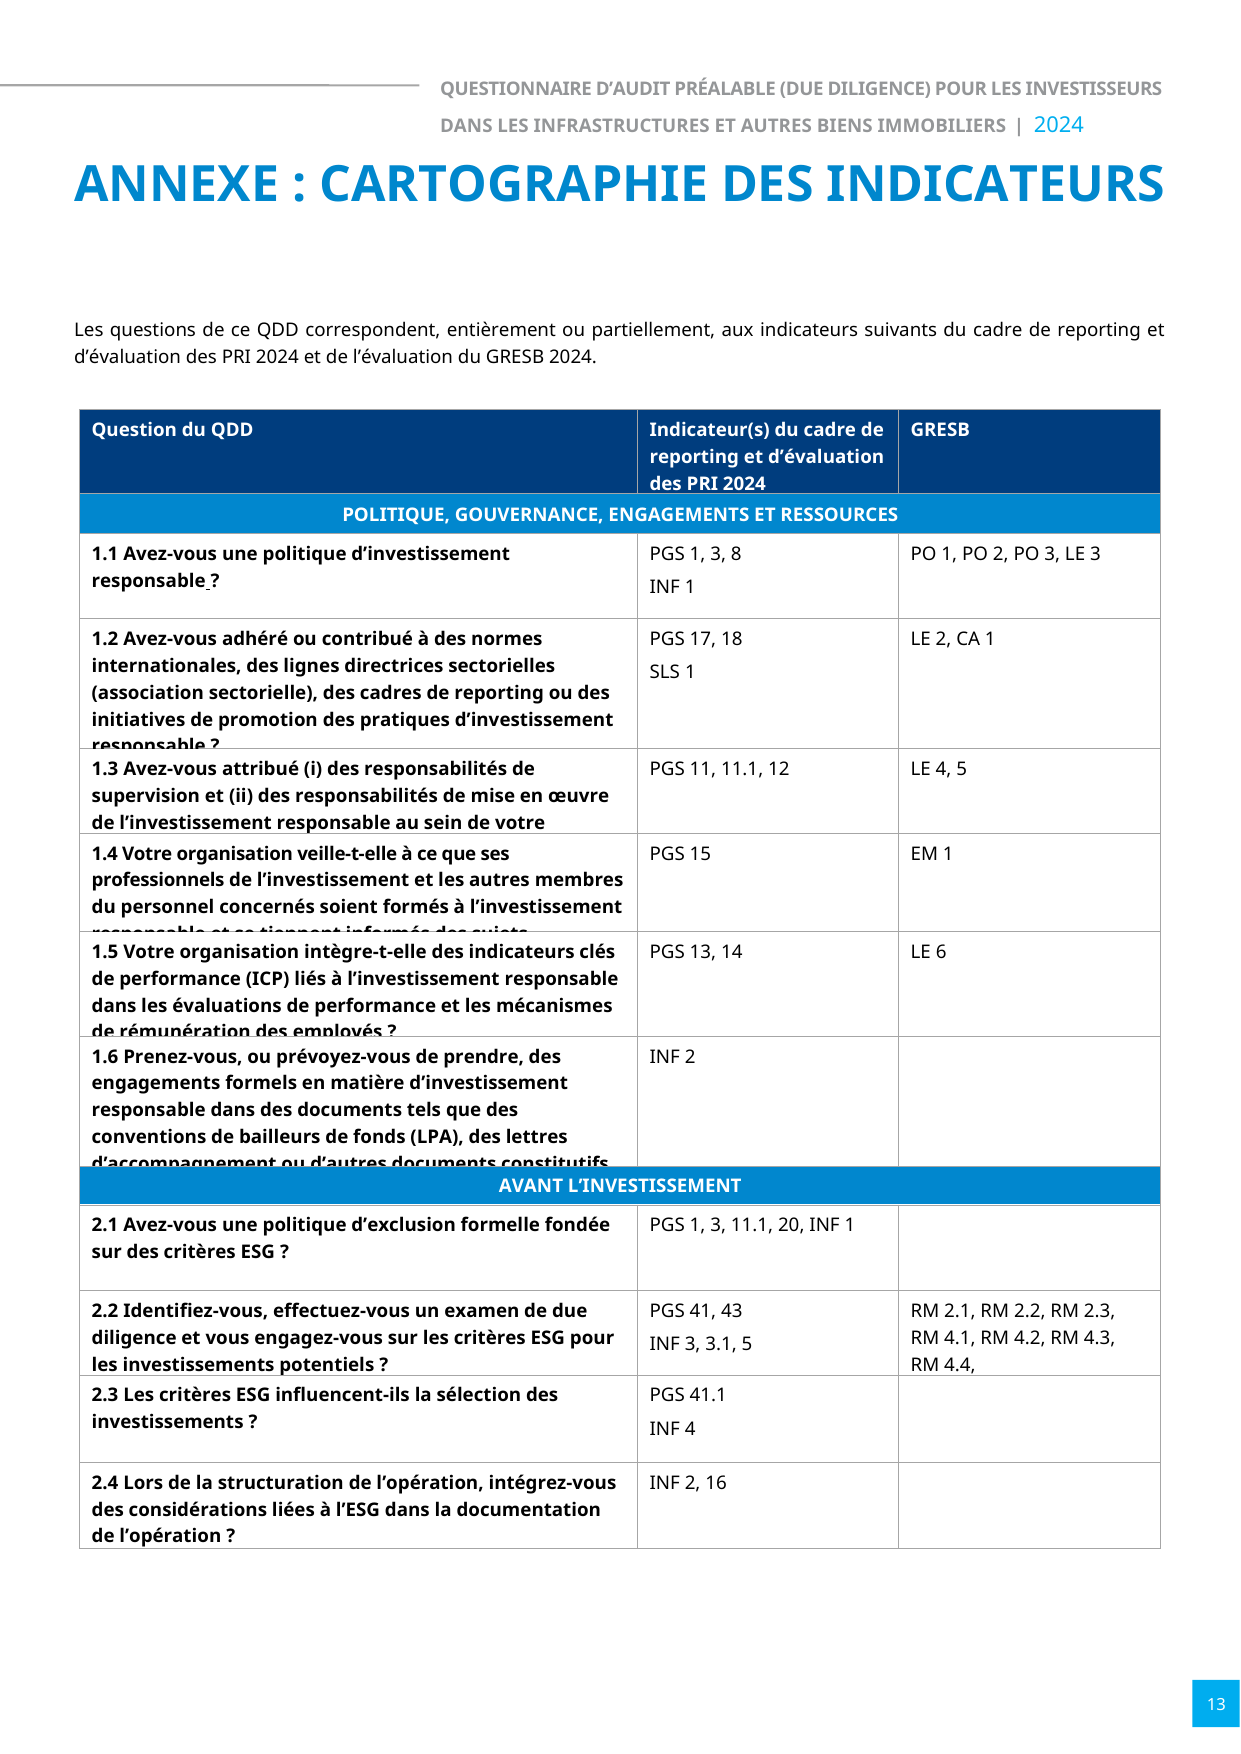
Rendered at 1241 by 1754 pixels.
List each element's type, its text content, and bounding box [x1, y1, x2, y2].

table_cell PGS 1, 3, 8 INF 1 [638, 534, 898, 618]
table_cell 1.3 Avez-vous attribué (i) des responsabilités de supervision et (ii) des responsabilités de mise en œuvre de l’investissement responsable au sein de votre organisation ? [80, 749, 637, 833]
text ANNEXE : CARTOGRAPHIE DES INDICATEURS [74, 148, 1166, 216]
table_cell [899, 1206, 1160, 1290]
table_cell LE 2, CA 1 [899, 619, 1160, 748]
table_cell PGS 17, 18 SLS 1 [638, 619, 898, 748]
table_cell [899, 1463, 1160, 1547]
table_cell POLITIQUE, GOUVERNANCE, ENGAGEMENTS ET RESSOURCES [80, 494, 1160, 533]
table_cell PO 1, PO 2, PO 3, LE 3 [899, 534, 1160, 618]
table_cell 2.4 Lors de la structuration de l’opération, intégrez-vous des considérations liées à l’ESG dans la documentation de l’opération ? [80, 1463, 637, 1547]
table_cell 2.3 Les critères ESG influencent-ils la sélection des investissements ? [80, 1376, 637, 1462]
table_cell PGS 1, 3, 11.1, 20, INF 1 [638, 1206, 898, 1290]
table_header GRESB [899, 410, 1160, 493]
table_cell PGS 41, 43 INF 3, 3.1, 5 [638, 1291, 898, 1374]
table_cell 1.5 Votre organisation intègre-t-elle des indicateurs clés de performance (ICP) liés à l’investissement responsable dans les évaluations de performance et les mécanismes de rémunération des employés ? [80, 932, 637, 1036]
table_cell INF 2, 16 [638, 1463, 898, 1547]
table_cell [899, 1376, 1160, 1462]
table_cell 1.2 Avez-vous adhéré ou contribué à des normes internationales, des lignes directrices sectorielles (association sectorielle), des cadres de reporting ou des initiatives de promotion des pratiques d’investissement responsable ? [80, 619, 637, 748]
text Les questions de ce QDD correspondent, entièrement ou partiellement, aux indicateurs suivants du cadre de reporting et d’évaluation des PRI 2024 et de l’évaluation du GRESB 2024. [74, 316, 1166, 369]
table_cell PGS 11, 11.1, 12 [638, 749, 898, 833]
table_cell [899, 1037, 1160, 1166]
table_cell PGS 41.1 INF 4 [638, 1376, 898, 1462]
table_cell 1.4 Votre organisation veille-t-elle à ce que ses professionnels de l’investissement et les autres membres du personnel concernés soient formés à l’investissement responsable et se tiennent informés des sujets pertinents ? [80, 834, 637, 931]
table_cell 1.6 Prenez-vous, ou prévoyez-vous de prendre, des engagements formels en matière d’investissement responsable dans des documents tels que des conventions de bailleurs de fonds (LPA), des lettres d’accompagnement ou d’autres documents constitutifs du fonds ? [80, 1037, 637, 1166]
table_cell 1.1 Avez-vous une politique d’investissement responsable ? [80, 534, 637, 618]
table_cell PGS 15 [638, 834, 898, 931]
table_cell PGS 13, 14 [638, 932, 898, 1036]
table_cell 2.2 Identifiez-vous, effectuez-vous un examen de due diligence et vous engagez-vous sur les critères ESG pour les investissements potentiels ? [80, 1291, 637, 1374]
table_cell 2.1 Avez-vous une politique d’exclusion formelle fondée sur des critères ESG ? [80, 1206, 637, 1290]
table_header Question du QDD [80, 410, 637, 493]
table_cell INF 2 [638, 1037, 898, 1166]
table_cell LE 4, 5 [899, 749, 1160, 833]
table_cell RM 2.1, RM 2.2, RM 2.3, RM 4.1, RM 4.2, RM 4.3, RM 4.4, RM 4.5, SE 1, SE 2, SE 3.2 [899, 1291, 1160, 1374]
table_header Indicateur(s) du cadre de reporting et d’évaluation des PRI 2024 [638, 410, 898, 493]
table_cell LE 6 [899, 932, 1160, 1036]
table_cell EM 1 [899, 834, 1160, 931]
table_cell AVANT L’INVESTISSEMENT [80, 1167, 1160, 1204]
